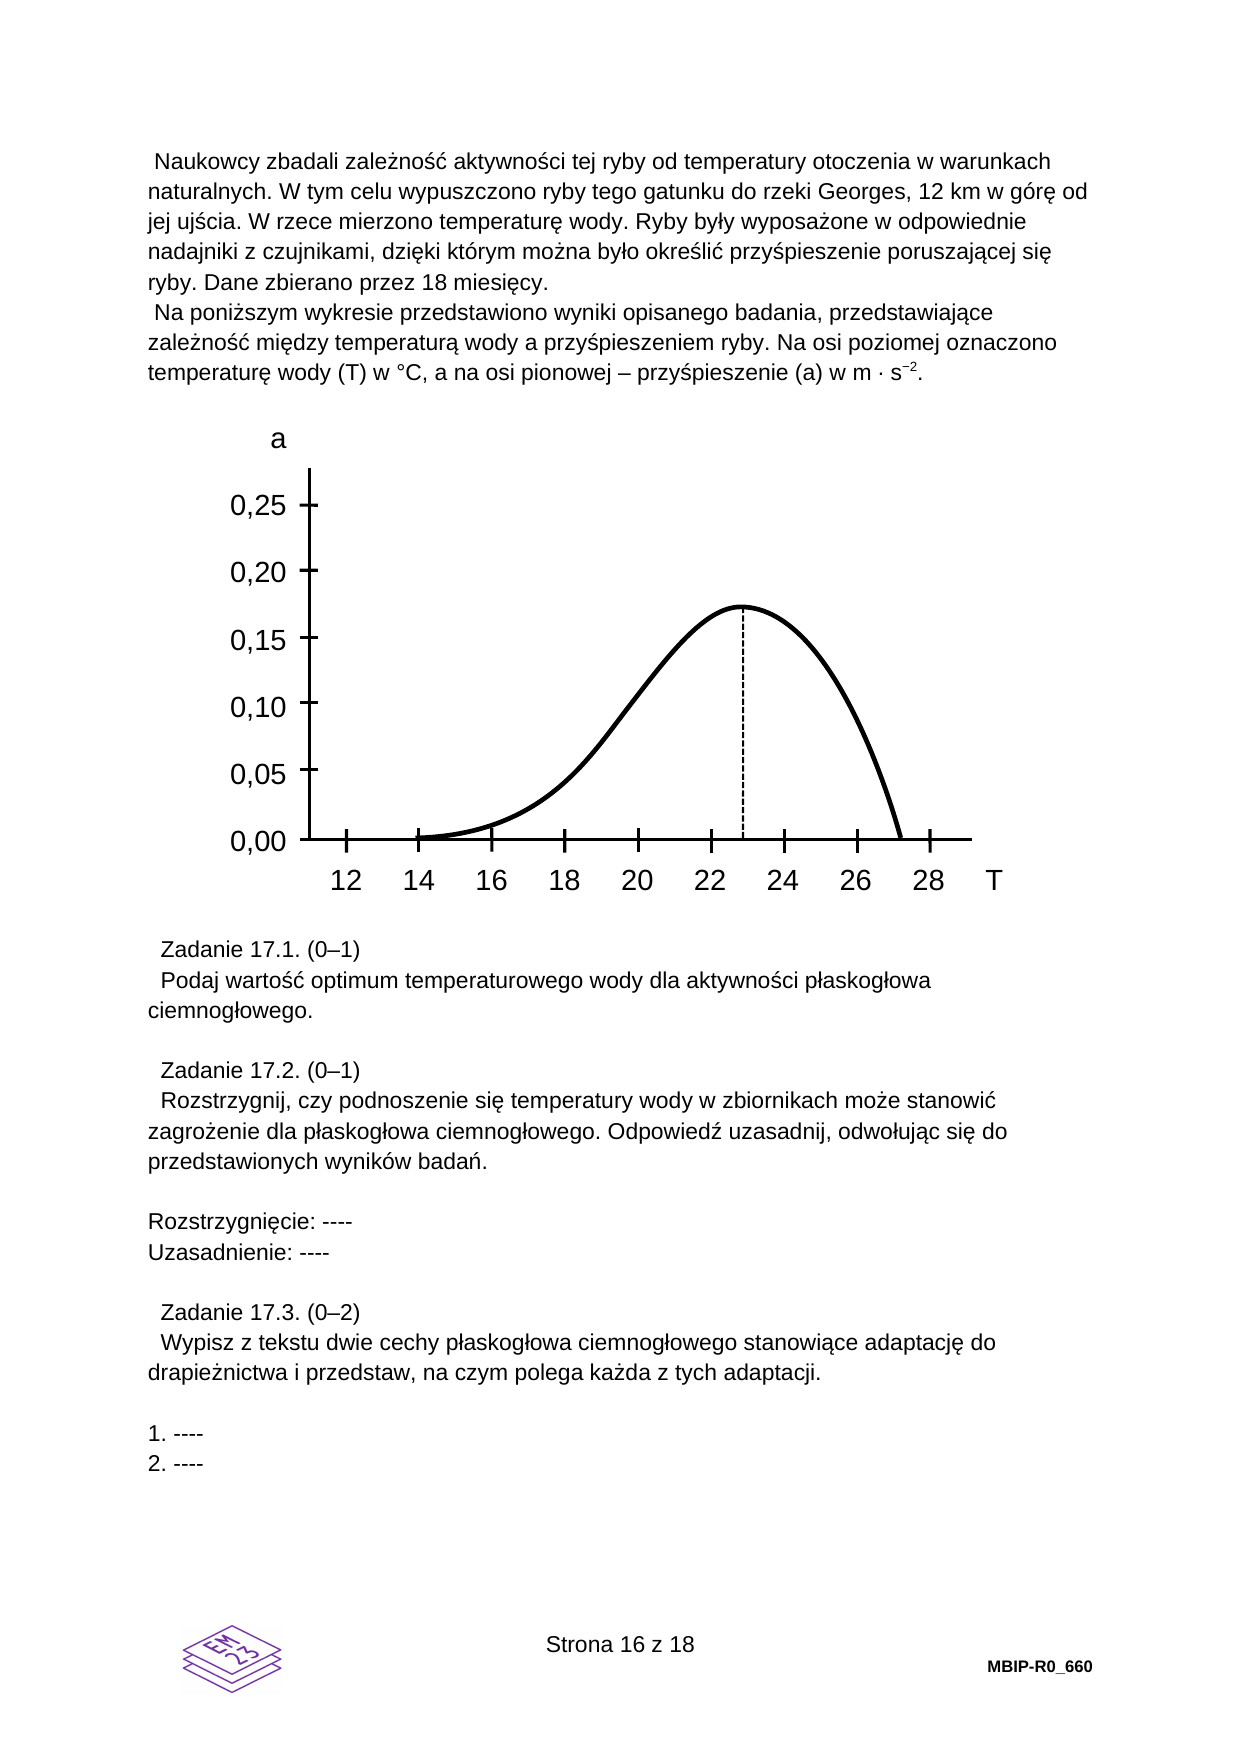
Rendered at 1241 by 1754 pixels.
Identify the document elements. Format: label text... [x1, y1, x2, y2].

text Zadanie 17.3. (0–2) [148, 1299, 1093, 1325]
text 2. ---- [148, 1450, 1093, 1476]
picture [182, 1625, 282, 1693]
text Zadanie 17.1. (0–1) [148, 936, 1093, 963]
text 1. ---- [148, 1420, 1093, 1446]
text Zadanie 17.2. (0–1) [148, 1057, 1093, 1083]
text Na poniższym wykresie przedstawiono wyniki opisanego badania, przedstawiające zależność między temperaturą wody a przyśpieszeniem ryby. Na osi poziomej oznaczono temperaturę wody (T) w °C, a na osi pionowej – przyśpieszenie (a) w m ∙ s−2. [148, 299, 1093, 385]
text Wypisz z tekstu dwie cechy płaskogłowa ciemnogłowego stanowiące adaptację do drapieżnictwa i przedstaw, na czym polega każda z tych adaptacji. [148, 1329, 1093, 1386]
text Podaj wartość optimum temperaturowego wody dla aktywności płaskogłowa ciemnogłowego. [148, 967, 1093, 1023]
text Rozstrzygnięcie: ---- [148, 1208, 1093, 1234]
text Rozstrzygnij, czy podnoszenie się temperatury wody w zbiornikach może stanowić zagrożenie dla płaskogłowa ciemnogłowego. Odpowiedź uzasadnij, odwołując się do przedstawionych wyników badań. [148, 1087, 1093, 1174]
text Uzasadnienie: ---- [148, 1238, 1093, 1265]
text Naukowcy zbadali zależność aktywności tej ryby od temperatury otoczenia w warunkach naturalnych. W tym celu wypuszczono ryby tego gatunku do rzeki Georges, 12 km w górę od jej ujścia. W rzece mierzono temperaturę wody. Ryby były wyposażone w odpowiednie nadajniki z czujnikami, dzięki którym można było określić przyśpieszenie poruszającej się ryby. Dane zbierano przez 18 miesięcy. [148, 148, 1093, 295]
